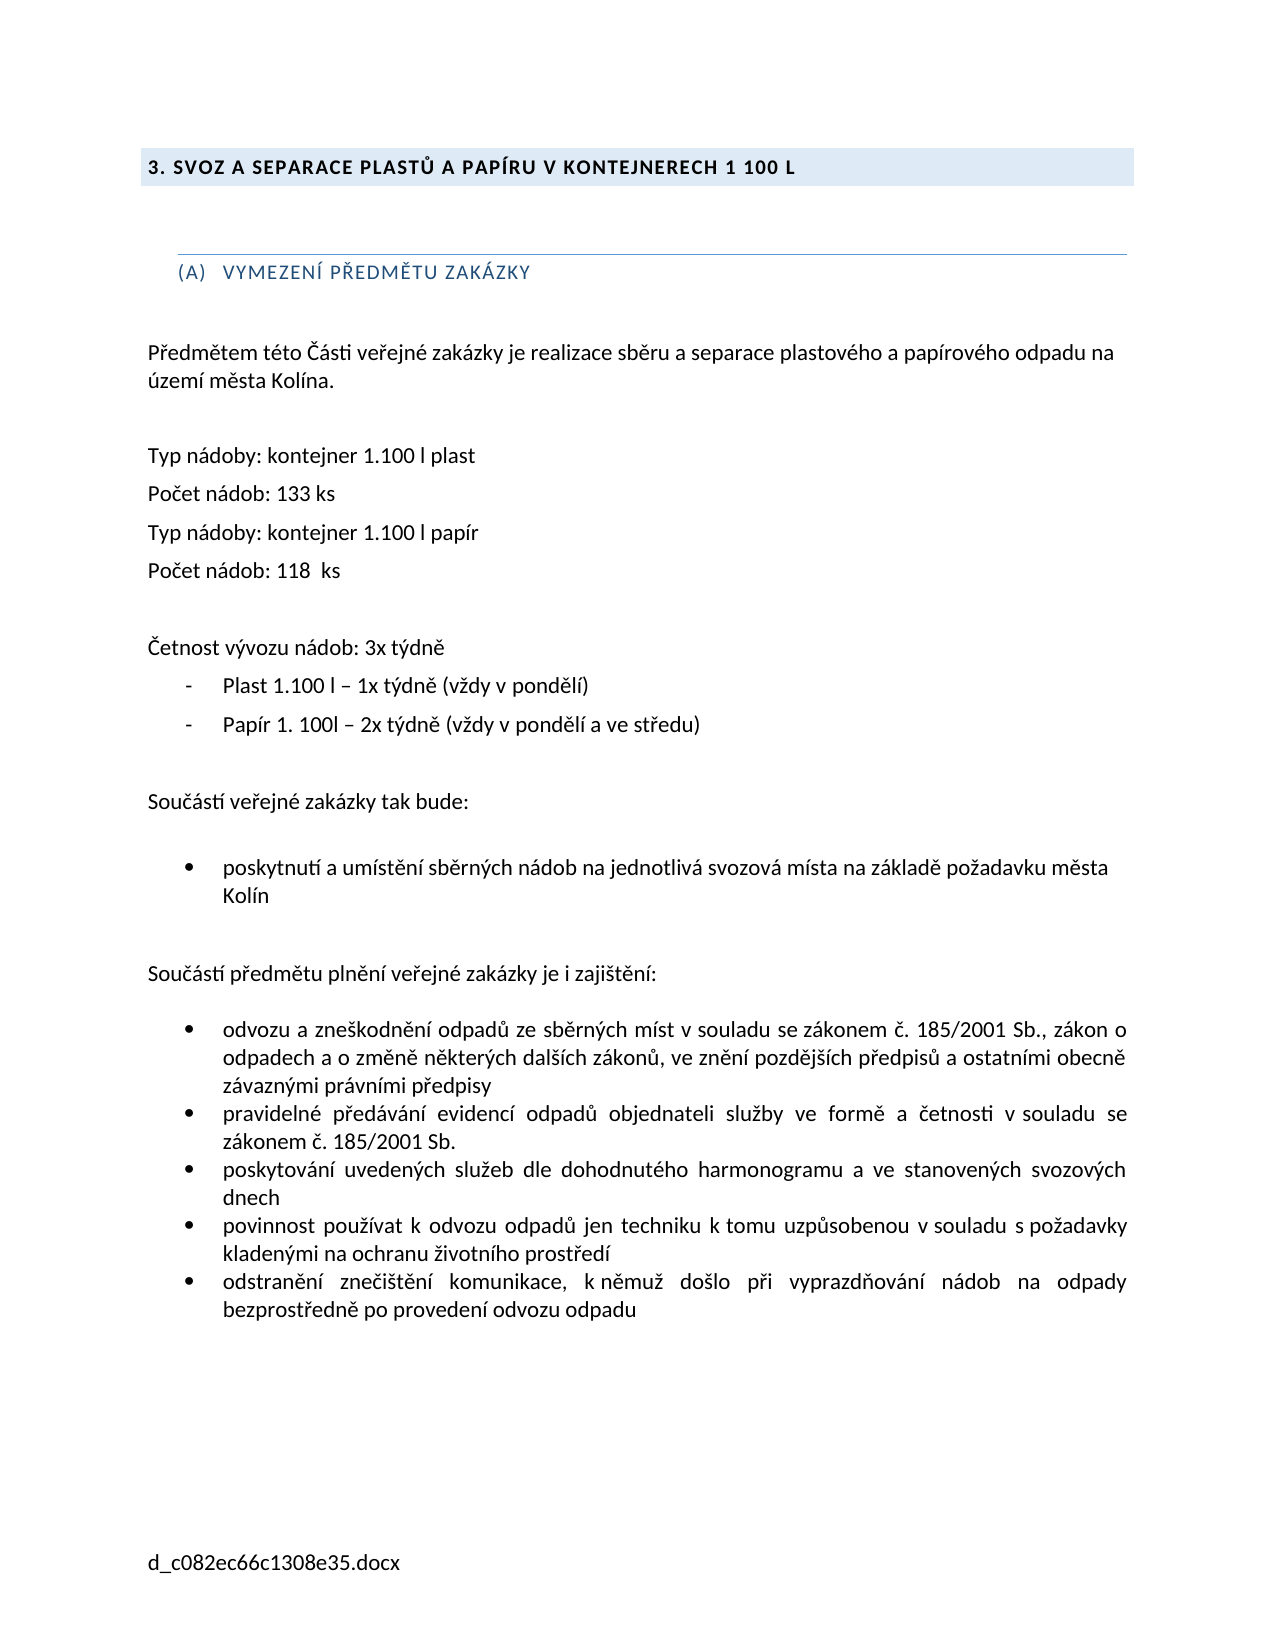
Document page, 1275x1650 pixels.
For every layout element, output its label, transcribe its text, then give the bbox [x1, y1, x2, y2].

list poskytování uvedených služeb dle dohodnutého harmonogramu a ve stanovených svozových dnech [185, 1155, 1127, 1211]
text Typ nádoby: kontejner 1.100 l papír [148, 518, 1127, 546]
text Typ nádoby: kontejner 1.100 l plast [148, 441, 1127, 469]
list odstranění znečištění komunikace, k němuž došlo při vyprazdňování nádob na odpady bezprostředně po provedení odvozu odpadu [185, 1267, 1127, 1323]
text Součástí předmětu plnění veřejné zakázky je i zajištění: [148, 959, 1127, 987]
text Předmětem této Části veřejné zakázky je realizace sběru a separace plastového a papírového odpadu na území města Kolína. [148, 338, 1127, 394]
text Počet nádob: 118 ks [148, 556, 1127, 584]
text Počet nádob: 133 ks [148, 479, 1127, 507]
text Součástí veřejné zakázky tak bude: [148, 787, 1127, 815]
list povinnost používat k odvozu odpadů jen techniku k tomu uzpůsobenou v souladu s požadavky kladenými na ochranu životního prostředí [185, 1211, 1127, 1267]
subtitle 3. Svoz a separace plastů a PAPÍRU v kontejnerech 1 100 l [148, 154, 1127, 179]
list odvozu a zneškodnění odpadů ze sběrných míst v souladu se zákonem č. 185/2001 Sb., zákon o odpadech a o změně některých dalších zákonů, ve znění pozdějších předpisů a ostatními obecně závaznými právními předpisy [185, 1015, 1127, 1099]
list pravidelné předávání evidencí odpadů objednateli služby ve formě a četnosti v souladu se zákonem č. 185/2001 Sb. [185, 1099, 1127, 1155]
subtitle VYMEZENÍ předmětu ZAKÁZKY [178, 255, 1127, 284]
text Četnost vývozu nádob: 3x týdně [148, 633, 1127, 661]
list Papír 1. 100l – 2x týdně (vždy v pondělí a ve středu) [185, 710, 1127, 738]
list Plast 1.100 l – 1x týdně (vždy v pondělí) [185, 671, 1127, 699]
list poskytnutí a umístění sběrných nádob na jednotlivá svozová místa na základě požadavku města Kolín [185, 853, 1127, 909]
